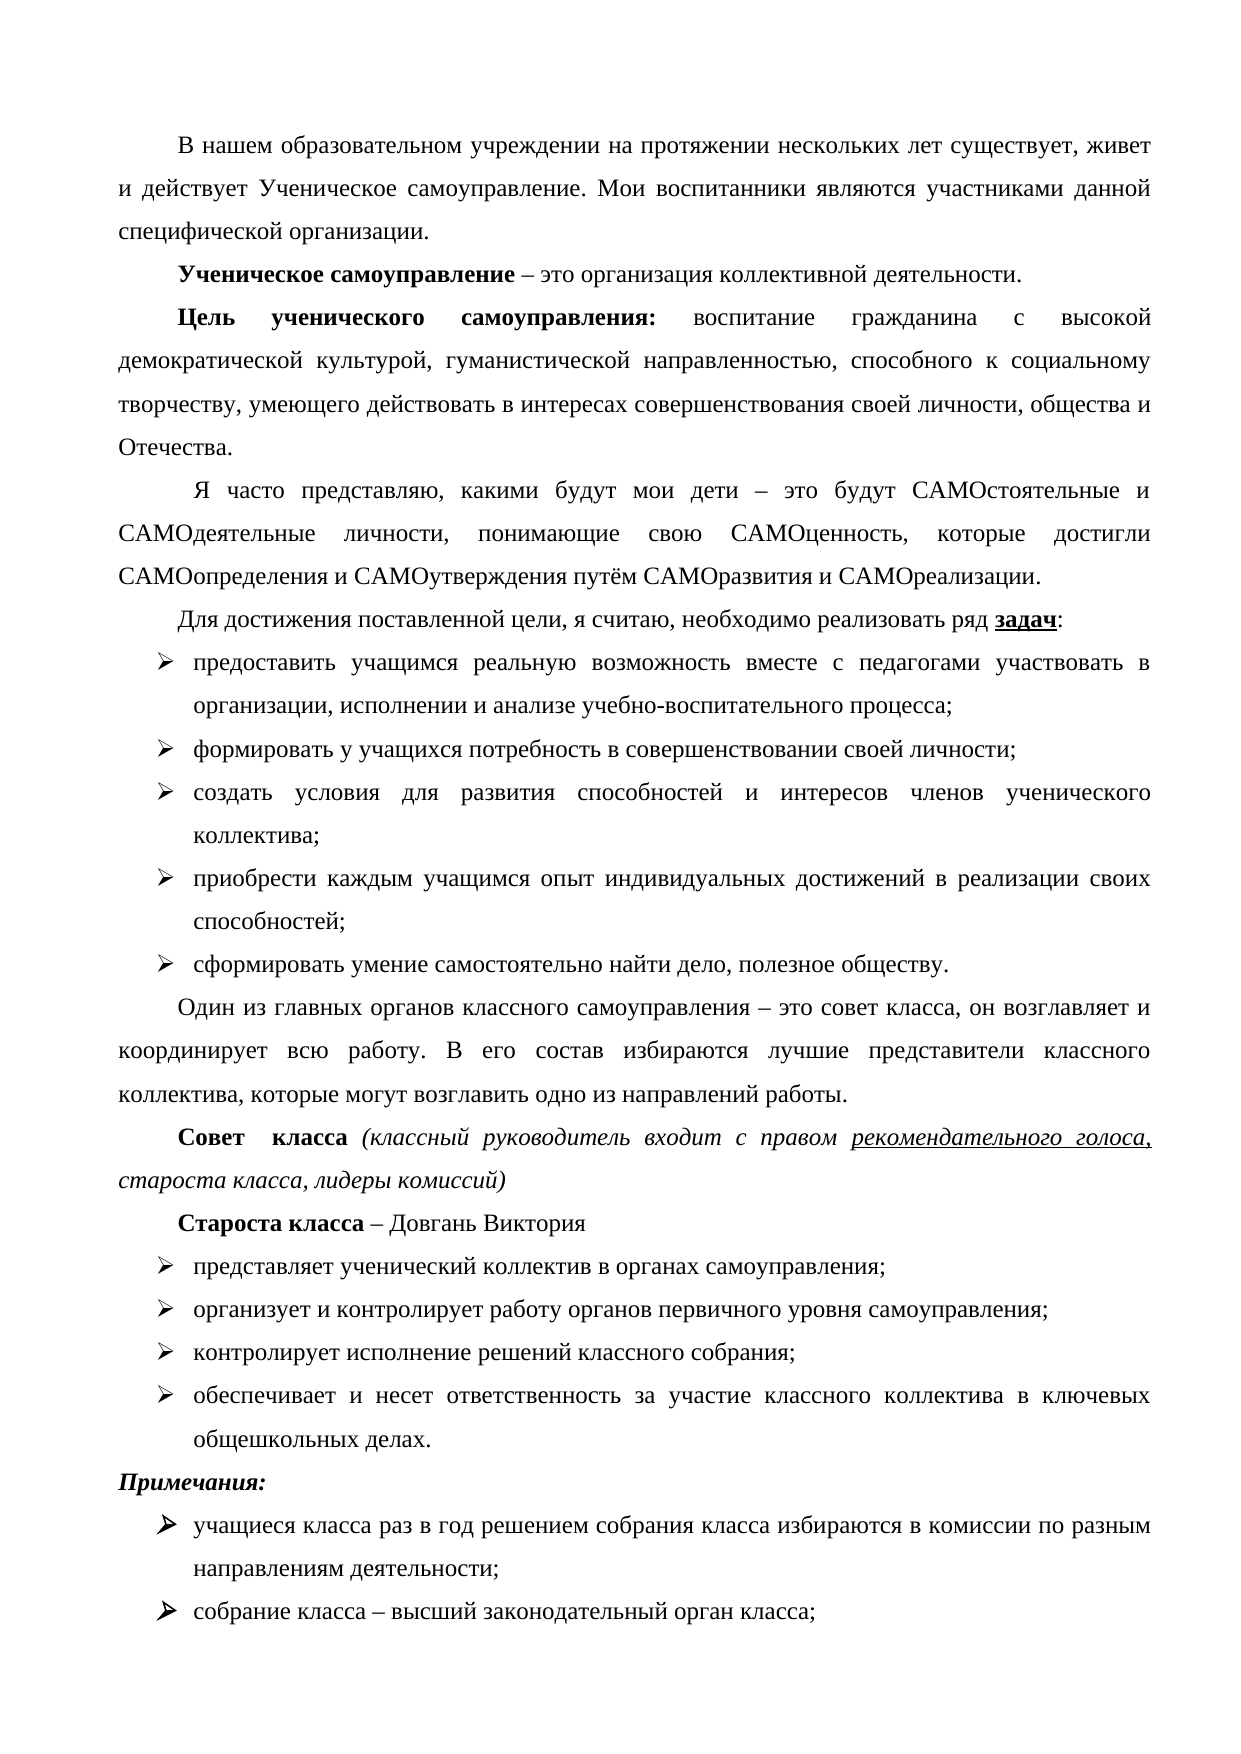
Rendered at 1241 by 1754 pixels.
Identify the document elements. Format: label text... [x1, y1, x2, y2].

text Староста класса – Довгань Виктория [118, 1208, 1152, 1237]
list создать условия для развития способностей и интересов членов ученического коллектива; [156, 777, 1152, 849]
list организует и контролирует работу органов первичного уровня самоуправления; [156, 1294, 1152, 1323]
list представляет ученический коллектив в органах самоуправления; [156, 1251, 1152, 1280]
text В нашем образовательном учреждении на протяжении нескольких лет существует, живет и действует Ученическое самоуправление. Мои воспитанники являются участниками данной специфической организации. [118, 130, 1152, 245]
text Один из главных органов классного самоуправления – это совет класса, он возглавляет и координирует всю работу. В его состав избираются лучшие представители классного коллектива, которые могут возглавить одно из направлений работы. [118, 992, 1152, 1107]
list собрание класса – высший законодательный орган класса; [156, 1596, 1152, 1625]
text Для достижения поставленной цели, я считаю, необходимо реализовать ряд задач: [118, 604, 1152, 633]
text Цель ученического самоуправления: воспитание гражданина с высокой демократической культурой, гуманистической направленностью, способного к социальному творчеству, умеющего действовать в интересах совершенствования своей личности, общества и Отечества. [118, 302, 1152, 461]
text Я часто представляю, какими будут мои дети – это будут САМОстоятельные и САМОдеятельные личности, понимающие свою САМОценность, которые достигли САМОопределения и САМОутверждения путём САМОразвития и САМОреализации. [118, 475, 1152, 590]
list сформировать умение самостоятельно найти дело, полезное обществу. [156, 949, 1152, 978]
list предоставить учащимся реальную возможность вместе с педагогами участвовать в организации, исполнении и анализе учебно-воспитательного процесса; [156, 647, 1152, 719]
list контролирует исполнение решений классного собрания; [156, 1337, 1152, 1366]
text Ученическое самоуправление – это организация коллективной деятельности. [118, 259, 1152, 288]
list формировать у учащихся потребность в совершенствовании своей личности; [156, 734, 1152, 762]
text Примечания: [118, 1467, 1152, 1496]
list приобрести каждым учащимся опыт индивидуальных достижений в реализации своих способностей; [156, 863, 1152, 935]
list обеспечивает и несет ответственность за участие классного коллектива в ключевых общешкольных делах. [156, 1381, 1152, 1452]
text Совет класса (классный руководитель входит с правом рекомендательного голоса, староста класса, лидеры комиссий) [118, 1122, 1152, 1194]
list учащиеся класса раз в год решением собрания класса избираются в комиссии по разным направлениям деятельности; [156, 1510, 1152, 1582]
